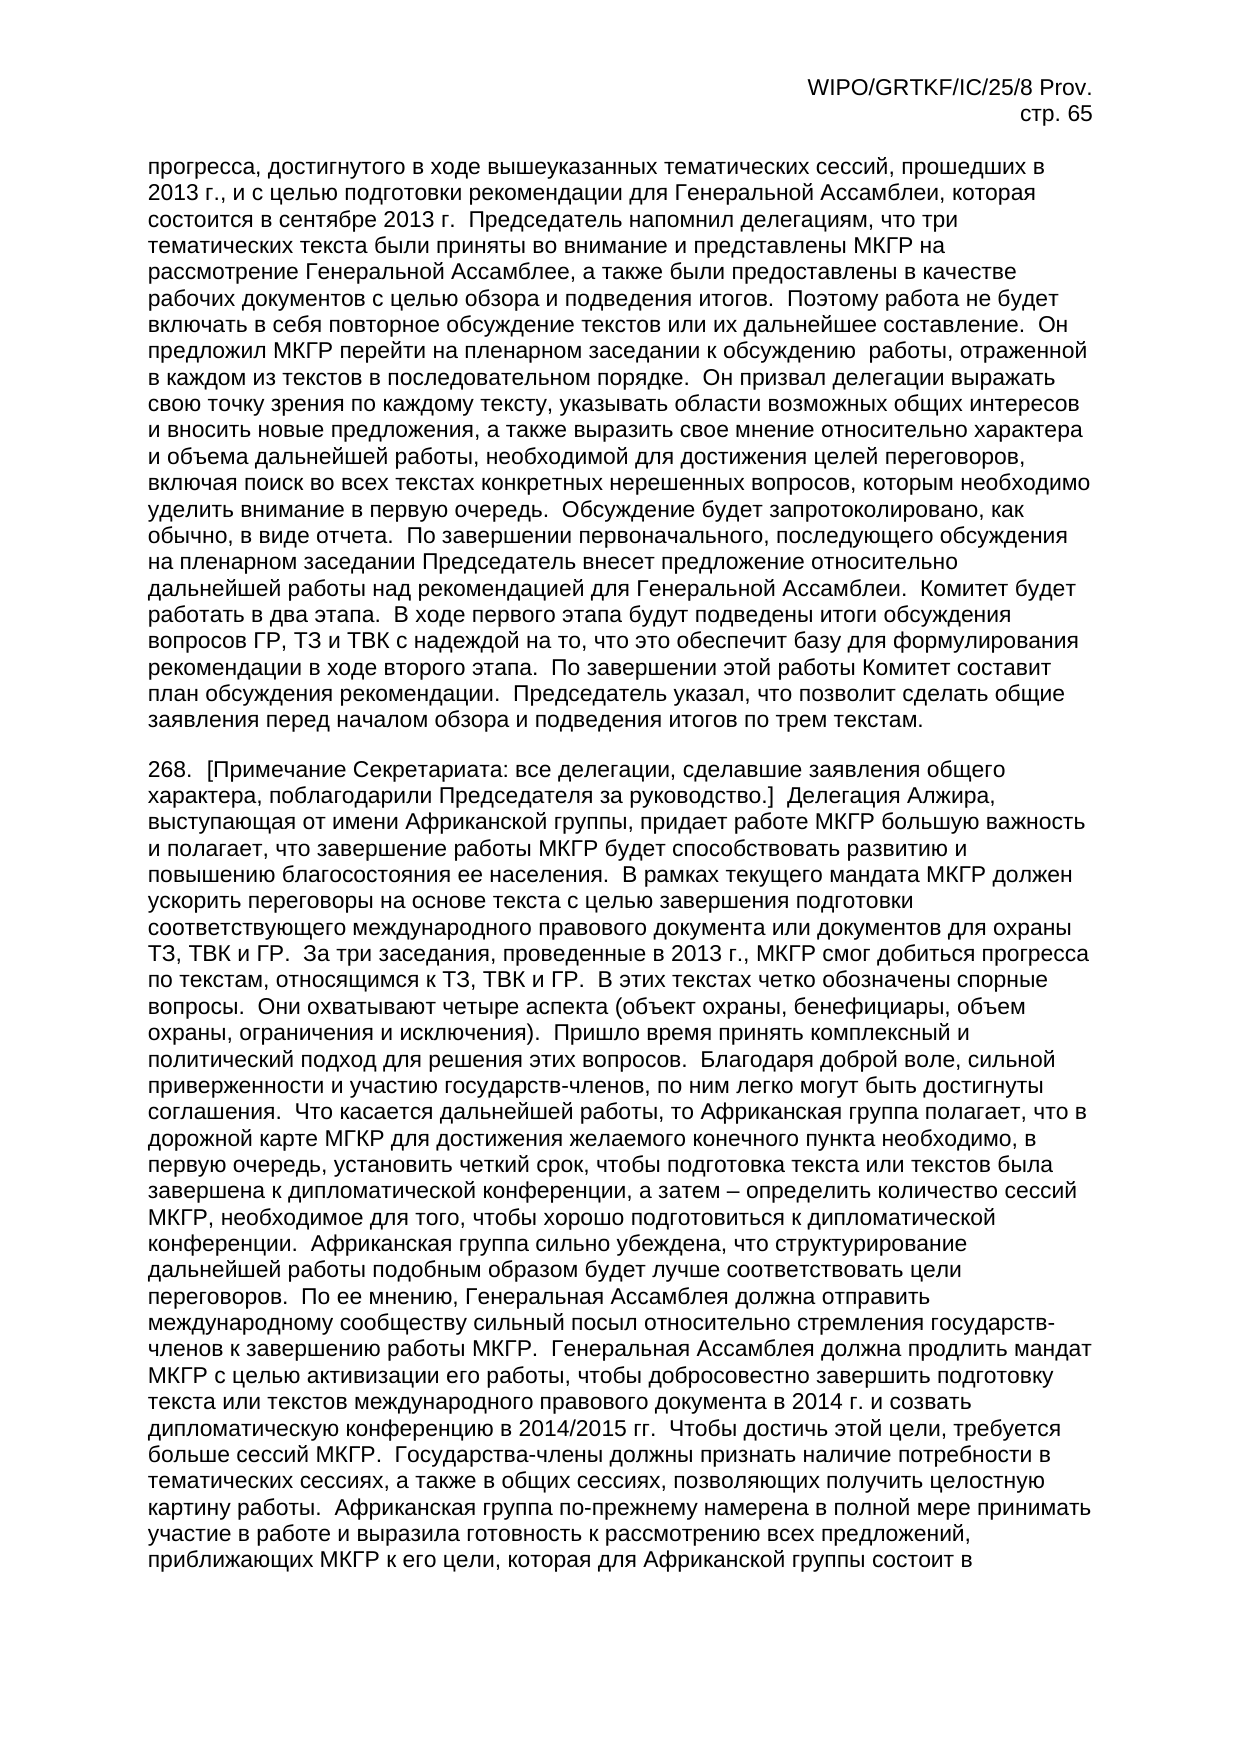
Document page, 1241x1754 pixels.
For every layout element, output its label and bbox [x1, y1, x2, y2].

text [148, 153, 1093, 733]
text [148, 756, 1093, 1573]
